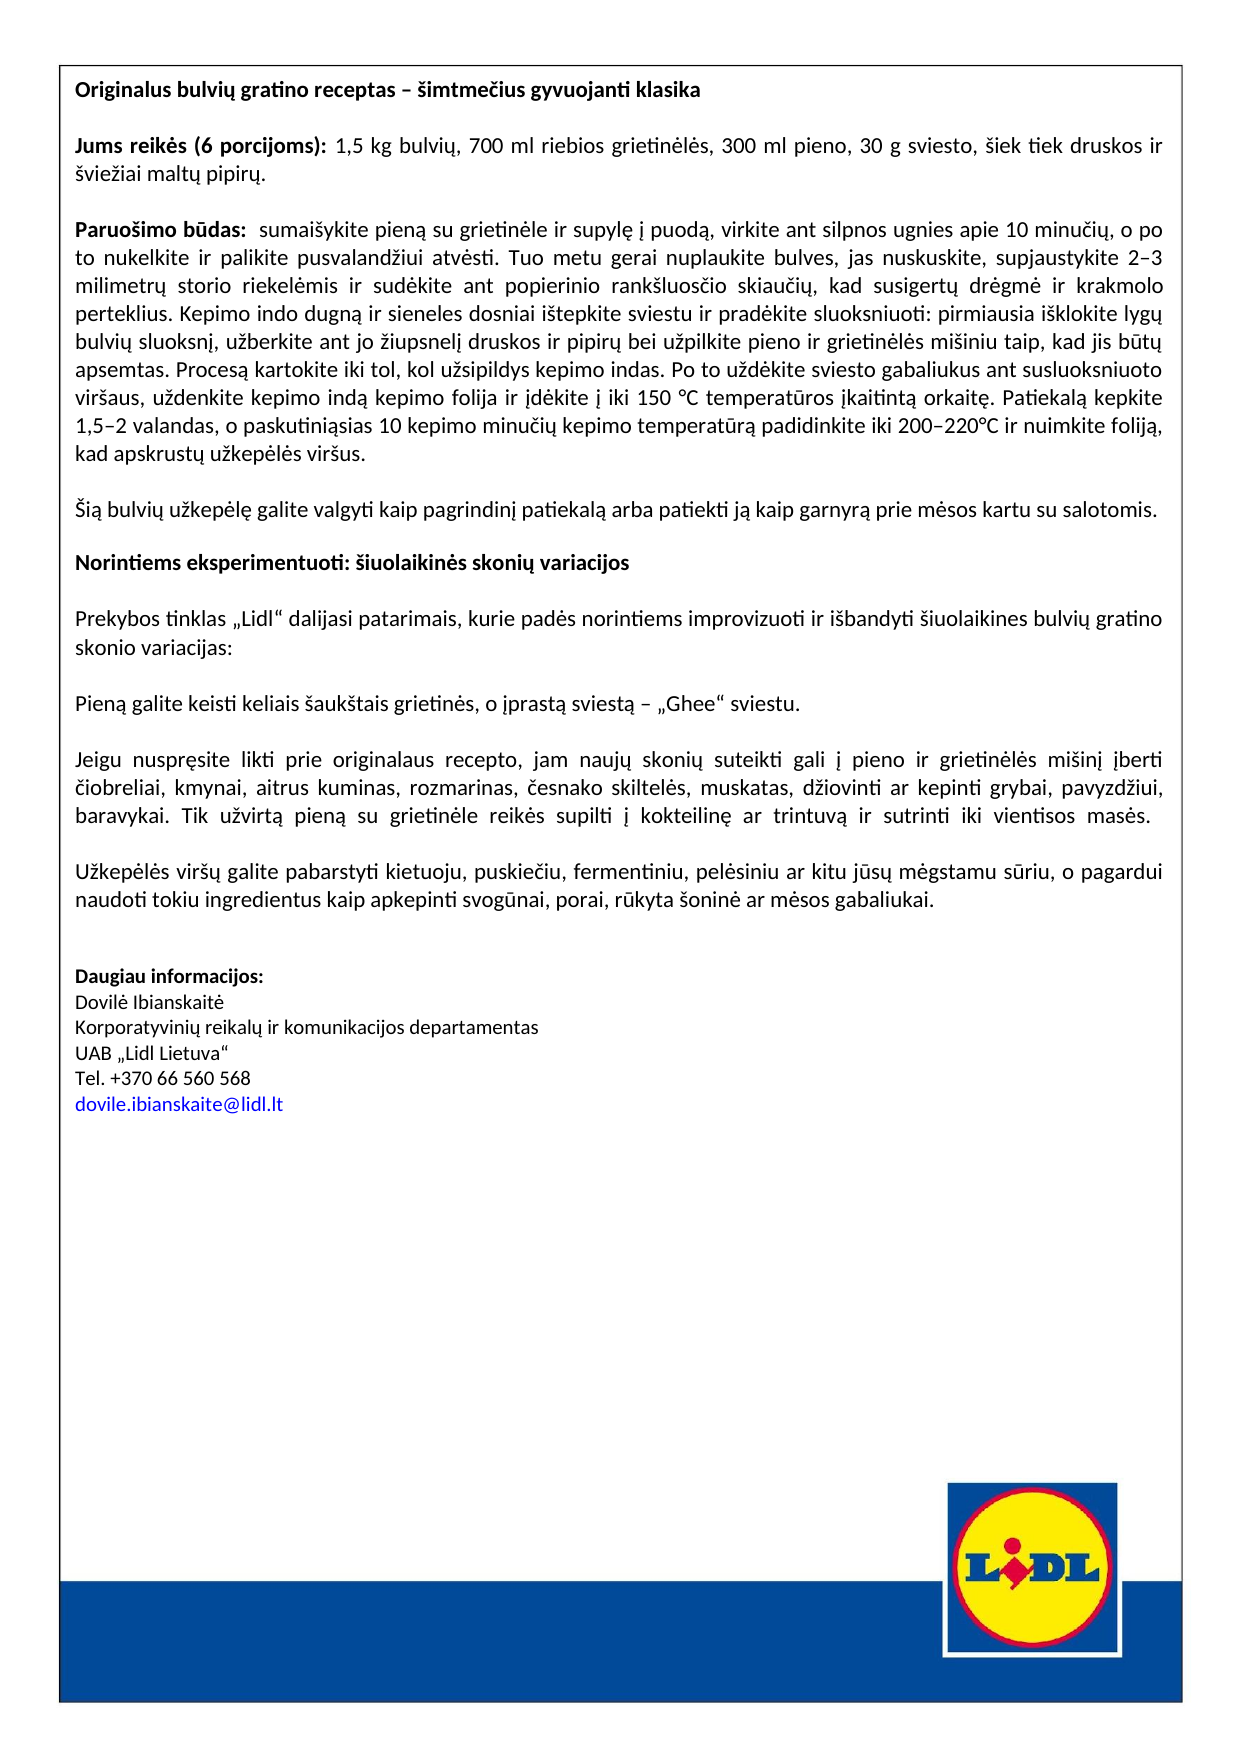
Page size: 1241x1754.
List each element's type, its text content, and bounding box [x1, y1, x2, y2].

picture [0, 6, 1241, 1754]
text Daugiau informacijos: [75, 964, 1165, 989]
text Paruošimo būdas: sumaišykite pieną su grietinėle ir supylę į puodą, virkite ant silpnos ugnies apie 10 minučių, o po to nukelkite ir palikite pusvalandžiui atvėsti. Tuo metu gerai nuplaukite bulves, jas nuskuskite, supjaustykite 2–3 milimetrų storio riekelėmis ir sudėkite ant popierinio rankšluosčio skiaučių, kad susigertų drėgmė ir krakmolo perteklius. Kepimo indo dugną ir sieneles dosniai ištepkite sviestu ir pradėkite sluoksniuoti: pirmiausia išklokite lygų bulvių sluoksnį, užberkite ant jo žiupsnelį druskos ir pipirų bei užpilkite pieno ir grietinėlės mišiniu taip, kad jis būtų apsemtas. Procesą kartokite iki tol, kol užsipildys kepimo indas. Po to uždėkite sviesto gabaliukus ant susluoksniuoto viršaus, uždenkite kepimo indą kepimo folija ir įdėkite į iki 150 °C temperatūros įkaitintą orkaitę. Patiekalą kepkite 1,5–2 valandas, o paskutiniąsias 10 kepimo minučių kepimo temperatūrą padidinkite iki 200–220°C ir nuimkite foliją, kad apskrustų užkepėlės viršus. [75, 187, 1165, 467]
text Prekybos tinklas „Lidl“ dalijasi patarimais, kurie padės norintiems improvizuoti ir išbandyti šiuolaikines bulvių gratino skonio variacijas: [75, 604, 1165, 661]
text Dovilė Ibianskaitė [75, 989, 1165, 1014]
text UAB „Lidl Lietuva“ [75, 1040, 1165, 1065]
text Šią bulvių užkepėlę galite valgyti kaip pagrindinį patiekalą arba patiekti ją kaip garnyrą prie mėsos kartu su salotomis. [75, 495, 1165, 523]
text Tel. +370 66 560 568 [75, 1065, 1165, 1091]
text dovile.ibianskaite@lidl.lt [75, 1091, 1165, 1116]
text Originalus bulvių gratino receptas – šimtmečius gyvuojanti klasika [75, 75, 1165, 103]
text Pieną galite keisti keliais šaukštais grietinės, o įprastą sviestą – „Ghee“ sviestu. [75, 661, 1165, 717]
text Korporatyvinių reikalų ir komunikacijos departamentas [75, 1014, 1165, 1040]
text Jeigu nuspręsite likti prie originalaus recepto, jam naujų skonių suteikti gali į pieno ir grietinėlės mišinį įberti čiobreliai, kmynai, aitrus kuminas, rozmarinas, česnako skiltelės, muskatas, džiovinti ar kepinti grybai, pavyzdžiui, baravykai. Tik užvirtą pieną su grietinėle reikės supilti į kokteilinę ar trintuvą ir sutrinti iki vientisos masės. Užkepėlės viršų galite pabarstyti kietuoju, puskiečiu, fermentiniu, pelėsiniu ar kitu jūsų mėgstamu sūriu, o pagardui naudoti tokiu ingredientus kaip apkepinti svogūnai, porai, rūkyta šoninė ar mėsos gabaliukai. [75, 745, 1165, 913]
text Jums reikės (6 porcijoms): 1,5 kg bulvių, 700 ml riebios grietinėlės, 300 ml pieno, 30 g sviesto, šiek tiek druskos ir šviežiai maltų pipirų. [75, 103, 1165, 187]
text Norintiems eksperimentuoti: šiuolaikinės skonių variacijos [75, 548, 1165, 577]
